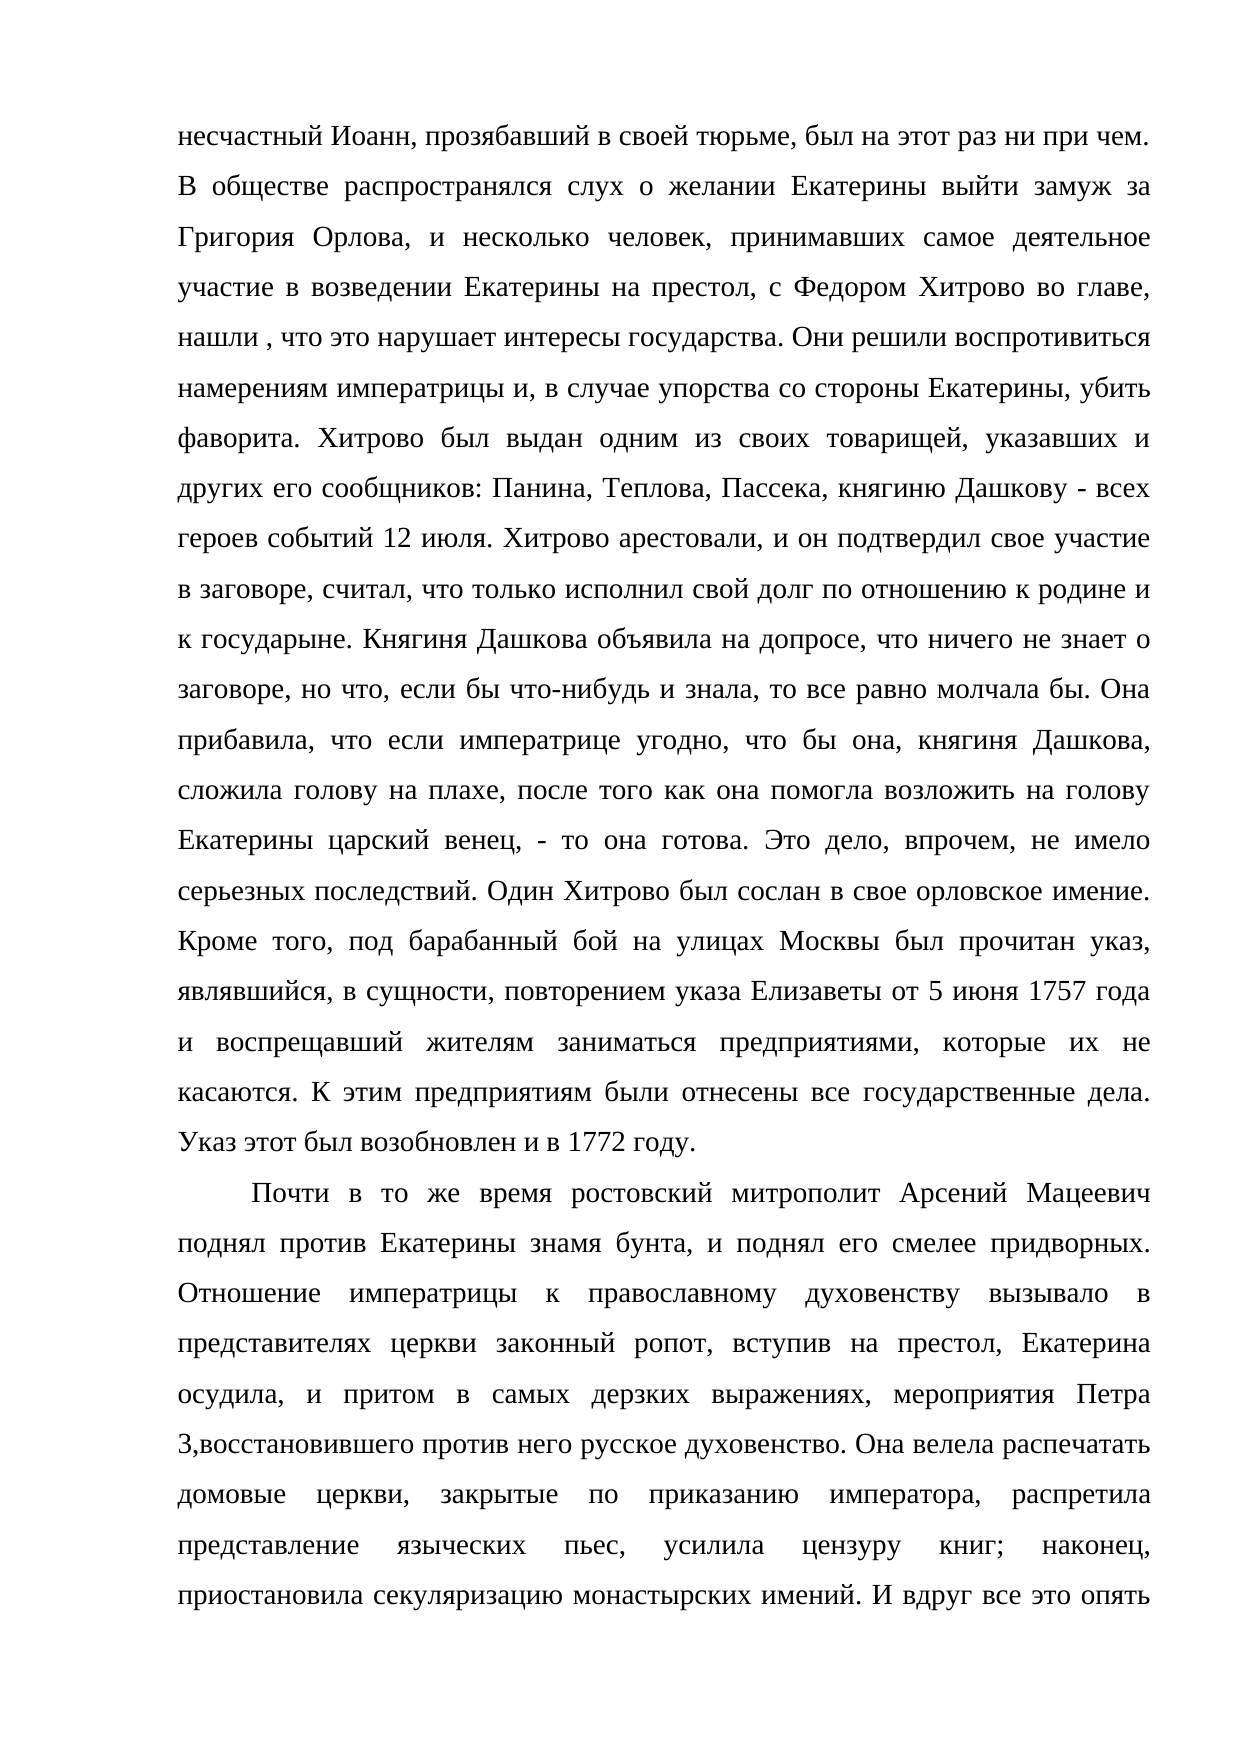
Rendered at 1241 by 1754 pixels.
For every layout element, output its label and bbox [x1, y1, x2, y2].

text [177, 118, 1152, 1158]
text [177, 1175, 1152, 1611]
